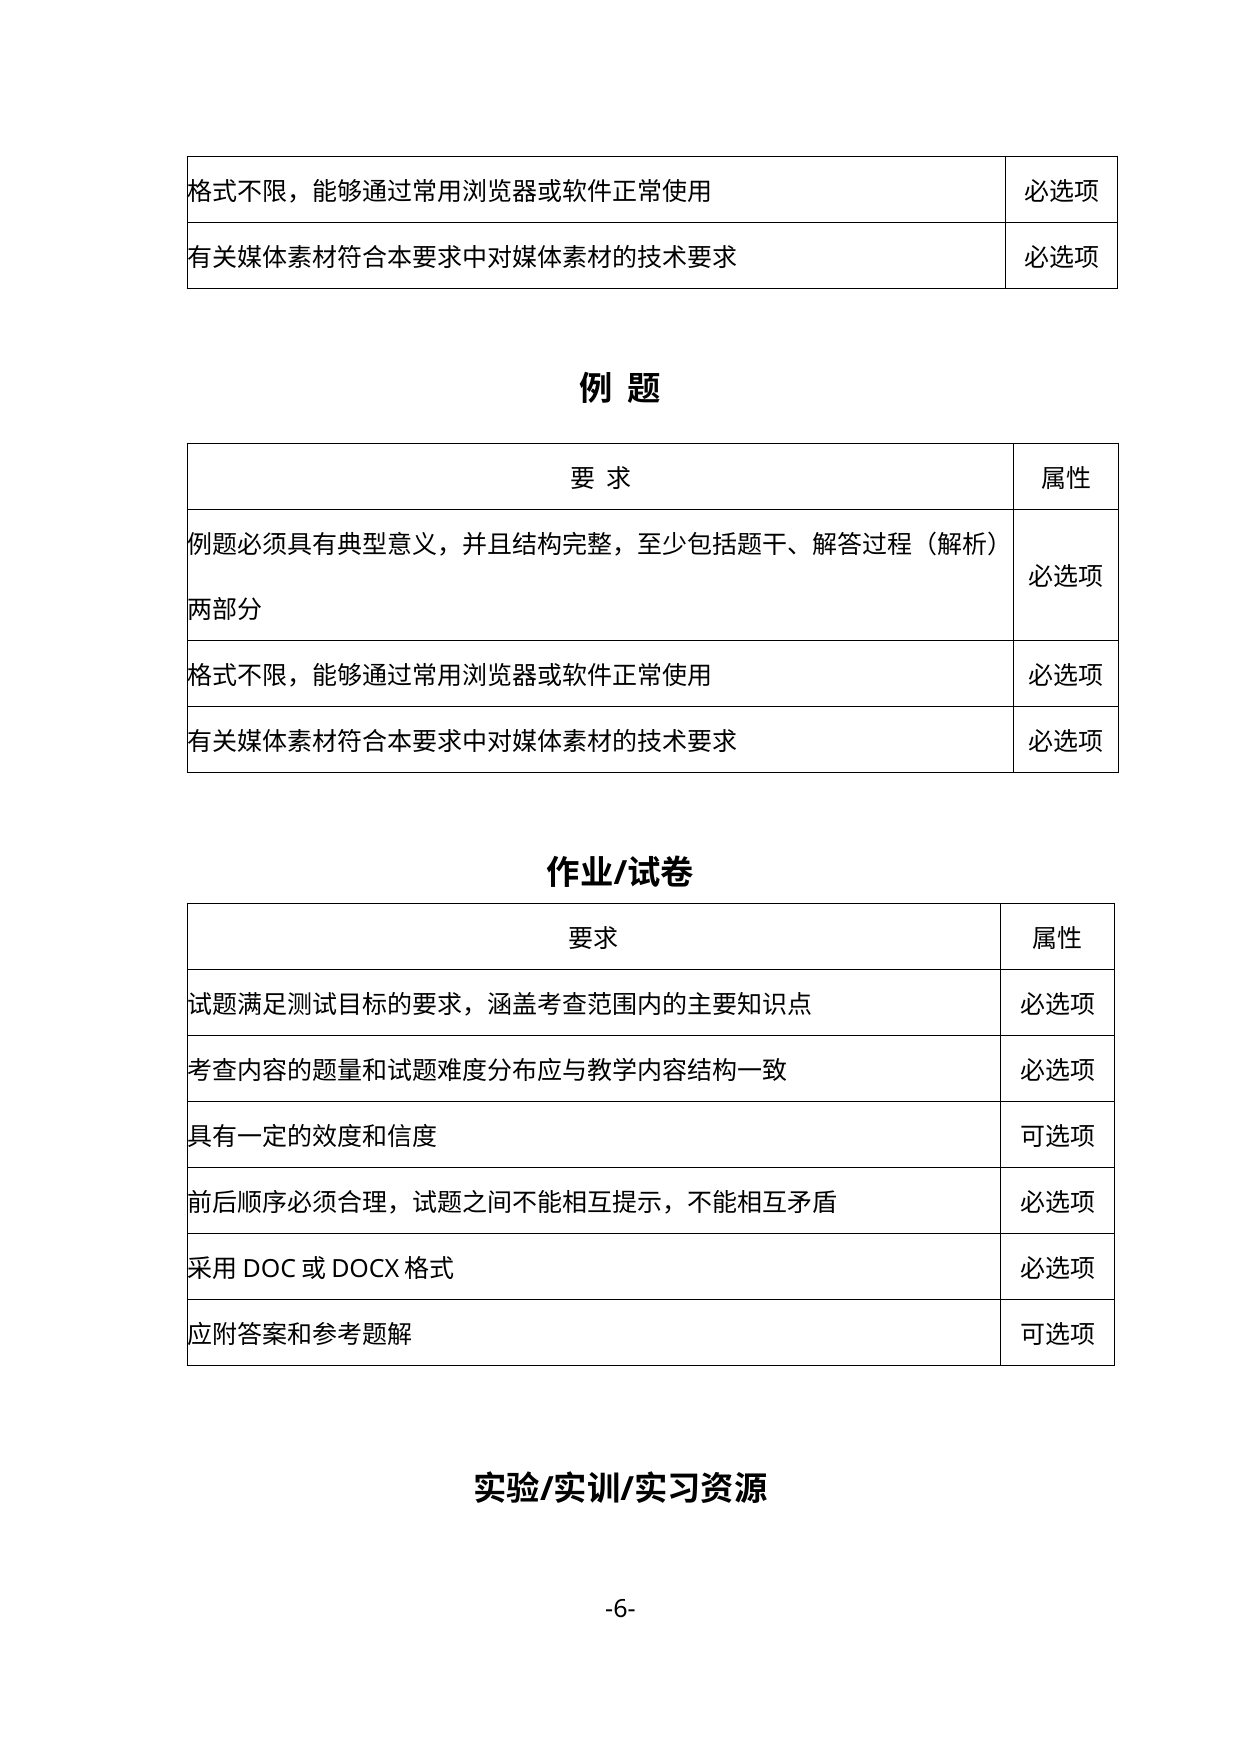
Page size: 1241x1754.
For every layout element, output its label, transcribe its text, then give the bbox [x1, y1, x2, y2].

table_cell 有关媒体素材符合本要求中对媒体素材的技术要求 [188, 707, 1013, 772]
table_cell 必选项 [1001, 1168, 1114, 1233]
table_cell 可选项 [1001, 1102, 1114, 1167]
table_cell 具有一定的效度和信度 [188, 1102, 1000, 1167]
table_cell 试题满足测试目标的要求，涵盖考查范围内的主要知识点 [188, 970, 1000, 1035]
table_header 要求 [188, 904, 1000, 969]
text 例 题 [187, 354, 1053, 419]
table_cell 格式不限，能够通过常用浏览器或软件正常使用 [188, 157, 1005, 222]
table_header 要 求 [188, 444, 1013, 509]
table_cell 必选项 [1014, 707, 1118, 772]
table_cell 考查内容的题量和试题难度分布应与教学内容结构一致 [188, 1036, 1000, 1101]
table_cell 可选项 [1001, 1300, 1114, 1365]
text 作业/试卷 [187, 838, 1053, 903]
table_cell 应附答案和参考题解 [188, 1300, 1000, 1365]
table_cell 必选项 [1006, 223, 1117, 288]
table_cell 例题必须具有典型意义，并且结构完整，至少包括题干、解答过程（解析）两部分 [188, 510, 1013, 640]
table_cell 必选项 [1006, 157, 1117, 222]
table_header 属性 [1001, 904, 1114, 969]
table_cell 前后顺序必须合理，试题之间不能相互提示，不能相互矛盾 [188, 1168, 1000, 1233]
text 实验/实训/实习资源 [187, 1454, 1053, 1519]
table_header 属性 [1014, 444, 1118, 509]
table_cell 必选项 [1014, 641, 1118, 706]
table_cell 格式不限，能够通过常用浏览器或软件正常使用 [188, 641, 1013, 706]
table_cell 有关媒体素材符合本要求中对媒体素材的技术要求 [188, 223, 1005, 288]
table_cell 采用DOC或DOCX格式 [188, 1234, 1000, 1299]
table_cell 必选项 [1014, 510, 1118, 640]
table_cell 必选项 [1001, 1036, 1114, 1101]
table_cell 必选项 [1001, 970, 1114, 1035]
table_cell 必选项 [1001, 1234, 1114, 1299]
